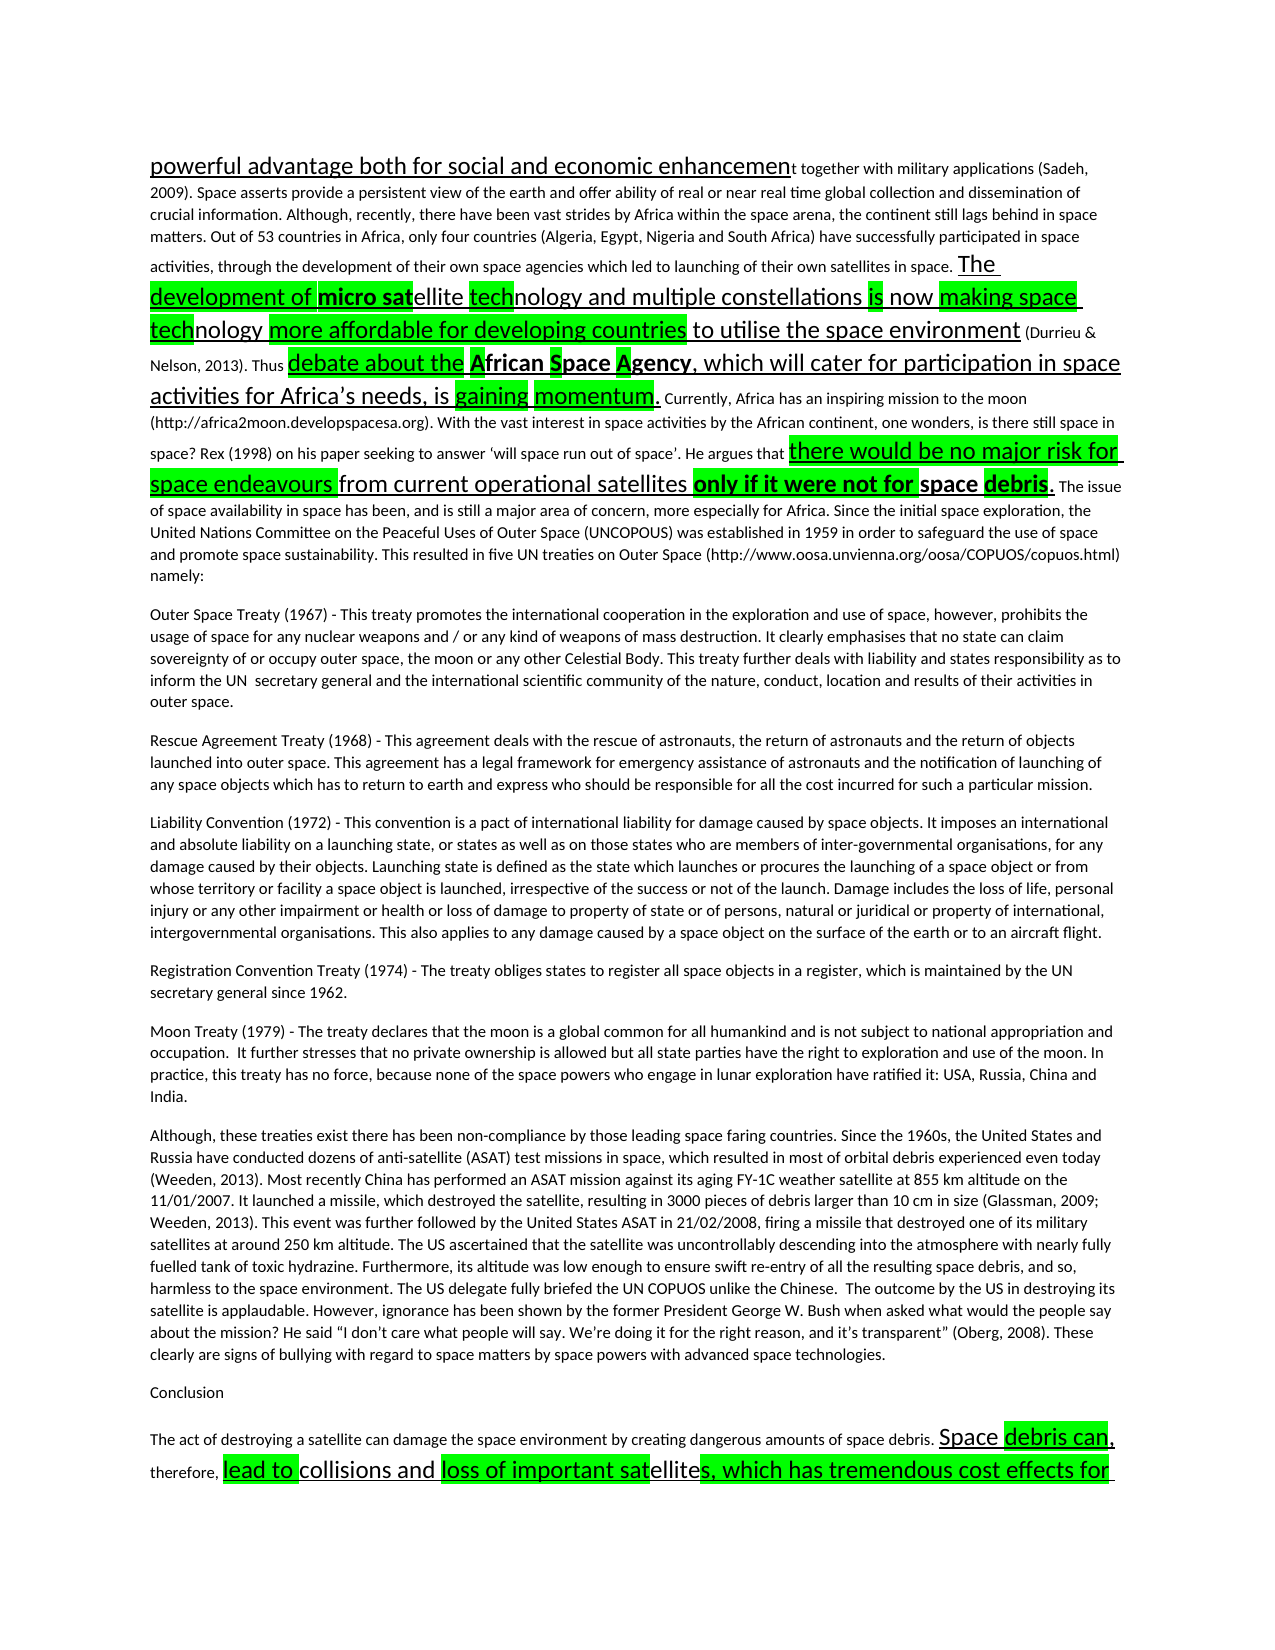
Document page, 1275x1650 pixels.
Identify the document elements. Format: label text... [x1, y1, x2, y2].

text Rescue Agreement Treaty (1968) - This agreement deals with the rescue of astronauts, the return of astronauts and the return of objects launched into outer space. This agreement has a legal framework for emergency assistance of astronauts and the notification of launching of any space objects which has to return to earth and express who should be responsible for all the cost incurred for such a particular mission. [150, 730, 1125, 794]
text Liability Convention (1972) - This convention is a pact of international liability for damage caused by space objects. It imposes an international and absolute liability on a launching state, or states as well as on those states who are members of inter-governmental organisations, for any damage caused by their objects. Launching state is defined as the state which launches or procures the launching of a space object or from whose territory or facility a space object is launched, irrespective of the success or not of the launch. Damage includes the loss of life, personal injury or any other impairment or health or loss of damage to property of state or of persons, natural or juridical or property of international, intergovernmental organisations. This also applies to any damage caused by a space object on the surface of the earth or to an aircraft flight. [150, 812, 1125, 942]
text Outer Space Treaty (1967) - This treaty promotes the international cooperation in the exploration and use of space, however, prohibits the usage of space for any nuclear weapons and / or any kind of weapons of mass destruction. It clearly emphasises that no state can claim sovereignty of or occupy outer space, the moon or any other Celestial Body. This treaty further deals with liability and states responsibility as to inform the UN secretary general and the international scientific community of the nature, conduct, location and results of their activities in outer space. [150, 604, 1125, 712]
text Registration Convention Treaty (1974) - The treaty obliges states to register all space objects in a register, which is maintained by the UN secretary general since 1962. [150, 960, 1125, 1003]
text Although, these treaties exist there has been non-compliance by those leading space faring countries. Since the 1960s, the United States and Russia have conducted dozens of anti-satellite (ASAT) test missions in space, which resulted in most of orbital debris experienced even today (Weeden, 2013). Most recently China has performed an ASAT mission against its aging FY-1C weather satellite at 855 km altitude on the 11/01/2007. It launched a missile, which destroyed the satellite, resulting in 3000 pieces of debris larger than 10 cm in size (Glassman, 2009; Weeden, 2013). This event was further followed by the United States ASAT in 21/02/2008, firing a missile that destroyed one of its military satellites at around 250 km altitude. The US ascertained that the satellite was uncontrollably descending into the atmosphere with nearly fully fuelled tank of toxic hydrazine. Furthermore, its altitude was low enough to ensure swift re-entry of all the resulting space debris, and so, harmless to the space environment. The US delegate fully briefed the UN COPUOS unlike the Chinese. The outcome by the US in destroying its satellite is applaudable. However, ignorance has been shown by the former President George W. Bush when asked what would the people say about the mission? He said “I don’t care what people will say. We’re doing it for the right reason, and it’s transparent” (Oberg, 2008). These clearly are signs of bullying with regard to space matters by space powers with advanced space technologies. [150, 1125, 1125, 1364]
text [150, 1421, 1125, 1484]
text Moon Treaty (1979) - The treaty declares that the moon is a global common for all humankind and is not subject to national appropriation and occupation. It further stresses that no private ownership is allowed but all state parties have the right to exploration and use of the moon. In practice, this treaty has no force, because none of the space powers who engage in lunar exploration have ratified it: USA, Russia, China and India. [150, 1021, 1125, 1107]
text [150, 150, 1125, 586]
text Conclusion [150, 1382, 1125, 1403]
